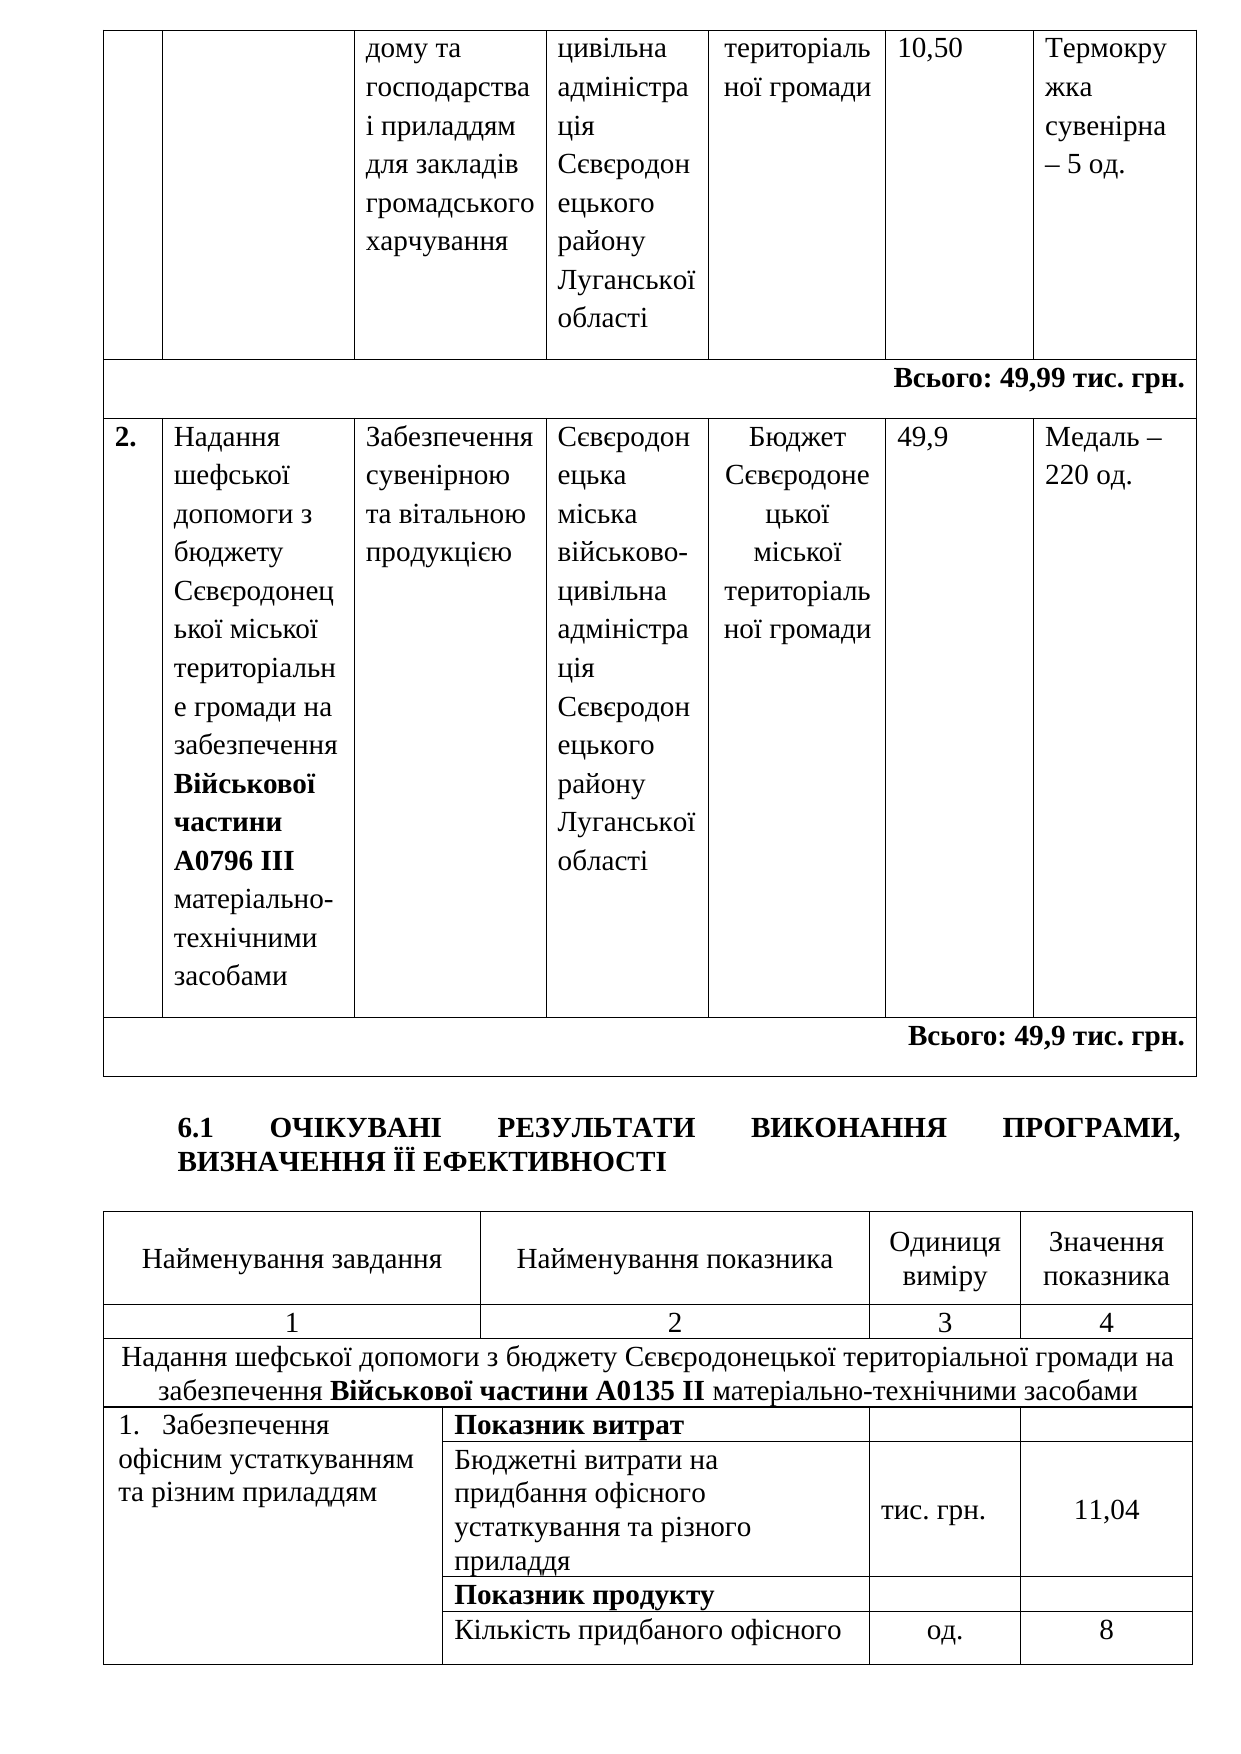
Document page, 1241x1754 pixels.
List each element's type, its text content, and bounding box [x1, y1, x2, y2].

table_cell [1021, 1577, 1192, 1611]
table_cell Бюджетні витрати на придбання офісного устаткування та різного приладдя [443, 1442, 869, 1576]
table_cell тис. грн. [870, 1442, 1020, 1576]
table_cell 49,9 [886, 419, 1033, 1017]
table_cell Всього: 49,99 тис. грн. [104, 360, 1196, 418]
table_cell 2. [104, 419, 162, 1017]
table_cell Медаль – 220 од. [1034, 419, 1196, 1017]
table_cell од. [870, 1612, 1020, 1664]
table_cell 2 [481, 1305, 869, 1338]
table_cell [355, 31, 546, 359]
table_header Значення показника [1021, 1212, 1192, 1304]
table_cell Надання шефської допомоги з бюджету Сєвєродонецької міської територіальне громади на забезпечення Військової частини А0796 ІІI матеріально-технічними засобами [163, 419, 354, 1017]
table_cell 8 [1021, 1612, 1192, 1664]
table_cell [1021, 1408, 1192, 1441]
table_cell [870, 1577, 1020, 1611]
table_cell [547, 31, 708, 359]
table_cell 10,50 [886, 31, 1033, 359]
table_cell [709, 31, 885, 359]
table_cell Надання шефської допомоги з бюджету Сєвєродонецької територіальної громади на забезпечення Військової частини А0135 ІІ матеріально-технічними засобами [104, 1339, 1192, 1406]
table_cell Всього: 49,9 тис. грн. [104, 1018, 1196, 1076]
table_cell Показник витрат [443, 1408, 869, 1441]
table_cell 3 [870, 1305, 1020, 1338]
table_cell Показник продукту [443, 1577, 869, 1611]
table_cell Забезпечення сувенірною та вітальною продукцією [355, 419, 546, 1017]
table_cell Бюджет Сєвєродонецької міської територіальної громади [709, 419, 885, 1017]
table_cell Сєвєродонецька міська військово-цивільна адміністрація Сєвєродонецького району Луганської області [547, 419, 708, 1017]
table_cell 11,04 [1021, 1442, 1192, 1576]
table_cell [870, 1408, 1020, 1441]
table_cell 4 [1021, 1305, 1192, 1338]
table_cell Забезпечення офісним устаткуванням та різним приладдям [104, 1408, 442, 1664]
table_header Одиниця виміру [870, 1212, 1020, 1304]
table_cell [443, 1612, 869, 1664]
table_header Найменування показника [481, 1212, 869, 1304]
table_header Найменування завдання [104, 1212, 480, 1304]
table_cell Термокружка сувенірна – 5 од. [1034, 31, 1196, 359]
text 6.1 ОЧІКУВАНІ РЕЗУЛЬТАТИ ВИКОНАННЯ ПРОГРАМИ, ВИЗНАЧЕННЯ ЇЇ ЕФЕКТИВНОСТІ [177, 1111, 1181, 1178]
table_cell 1 [104, 1305, 480, 1338]
